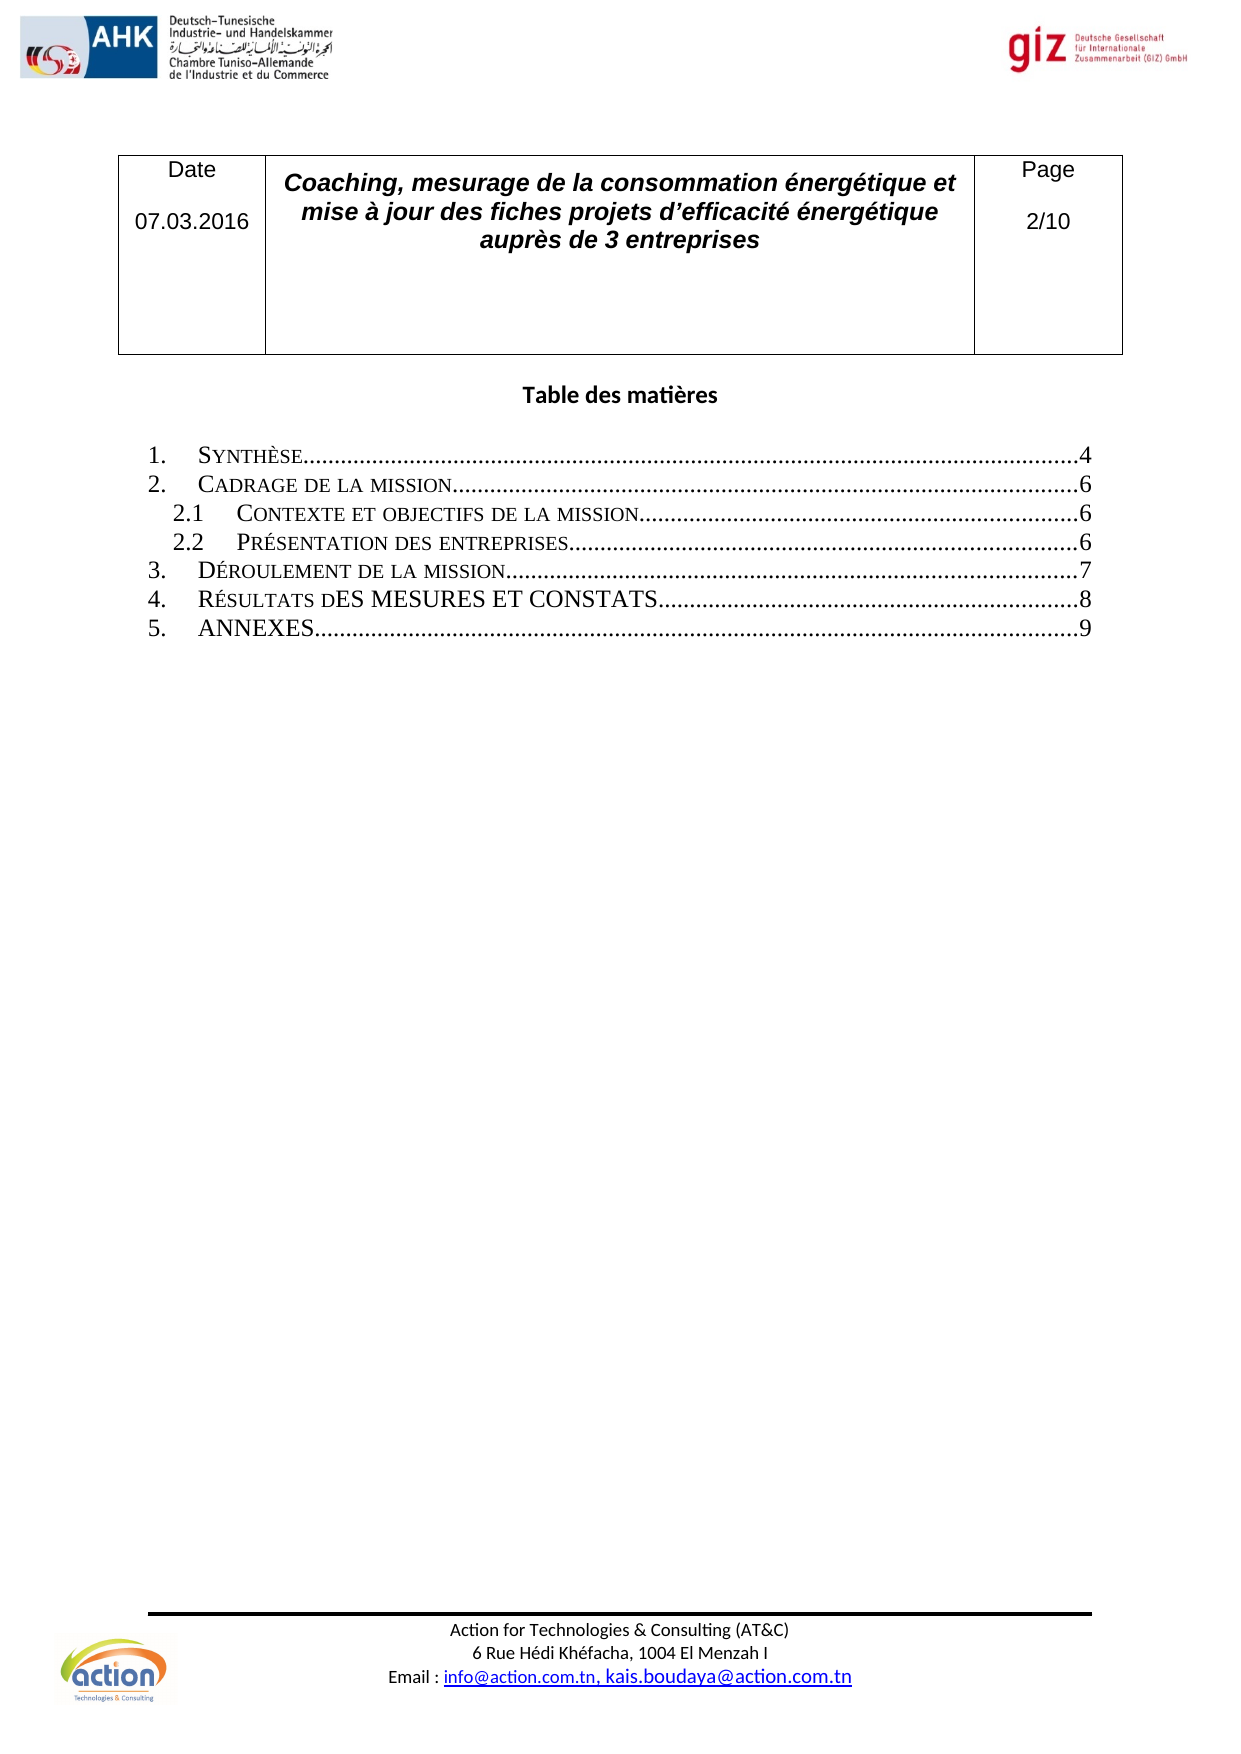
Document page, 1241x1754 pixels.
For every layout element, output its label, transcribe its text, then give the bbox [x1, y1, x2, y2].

picture [19, 15, 333, 79]
picture [990, 4, 1216, 99]
text 4. Résultats dES MESURES ET CONSTATS 8 [148, 584, 1092, 613]
text 2.2 Présentation des entreprises 6 [173, 527, 1092, 555]
text 3. Déroulement de la mission 7 [148, 555, 1092, 584]
text Table des matières [148, 379, 1092, 410]
text 5. ANNEXES 9 [148, 613, 1092, 642]
text 2. Cadrage de la mission 6 [148, 469, 1092, 498]
picture [54, 1633, 178, 1705]
text 1. Synthèse 4 [148, 440, 1092, 469]
text 2.1 Contexte et objectifs de la mission 6 [173, 498, 1092, 527]
